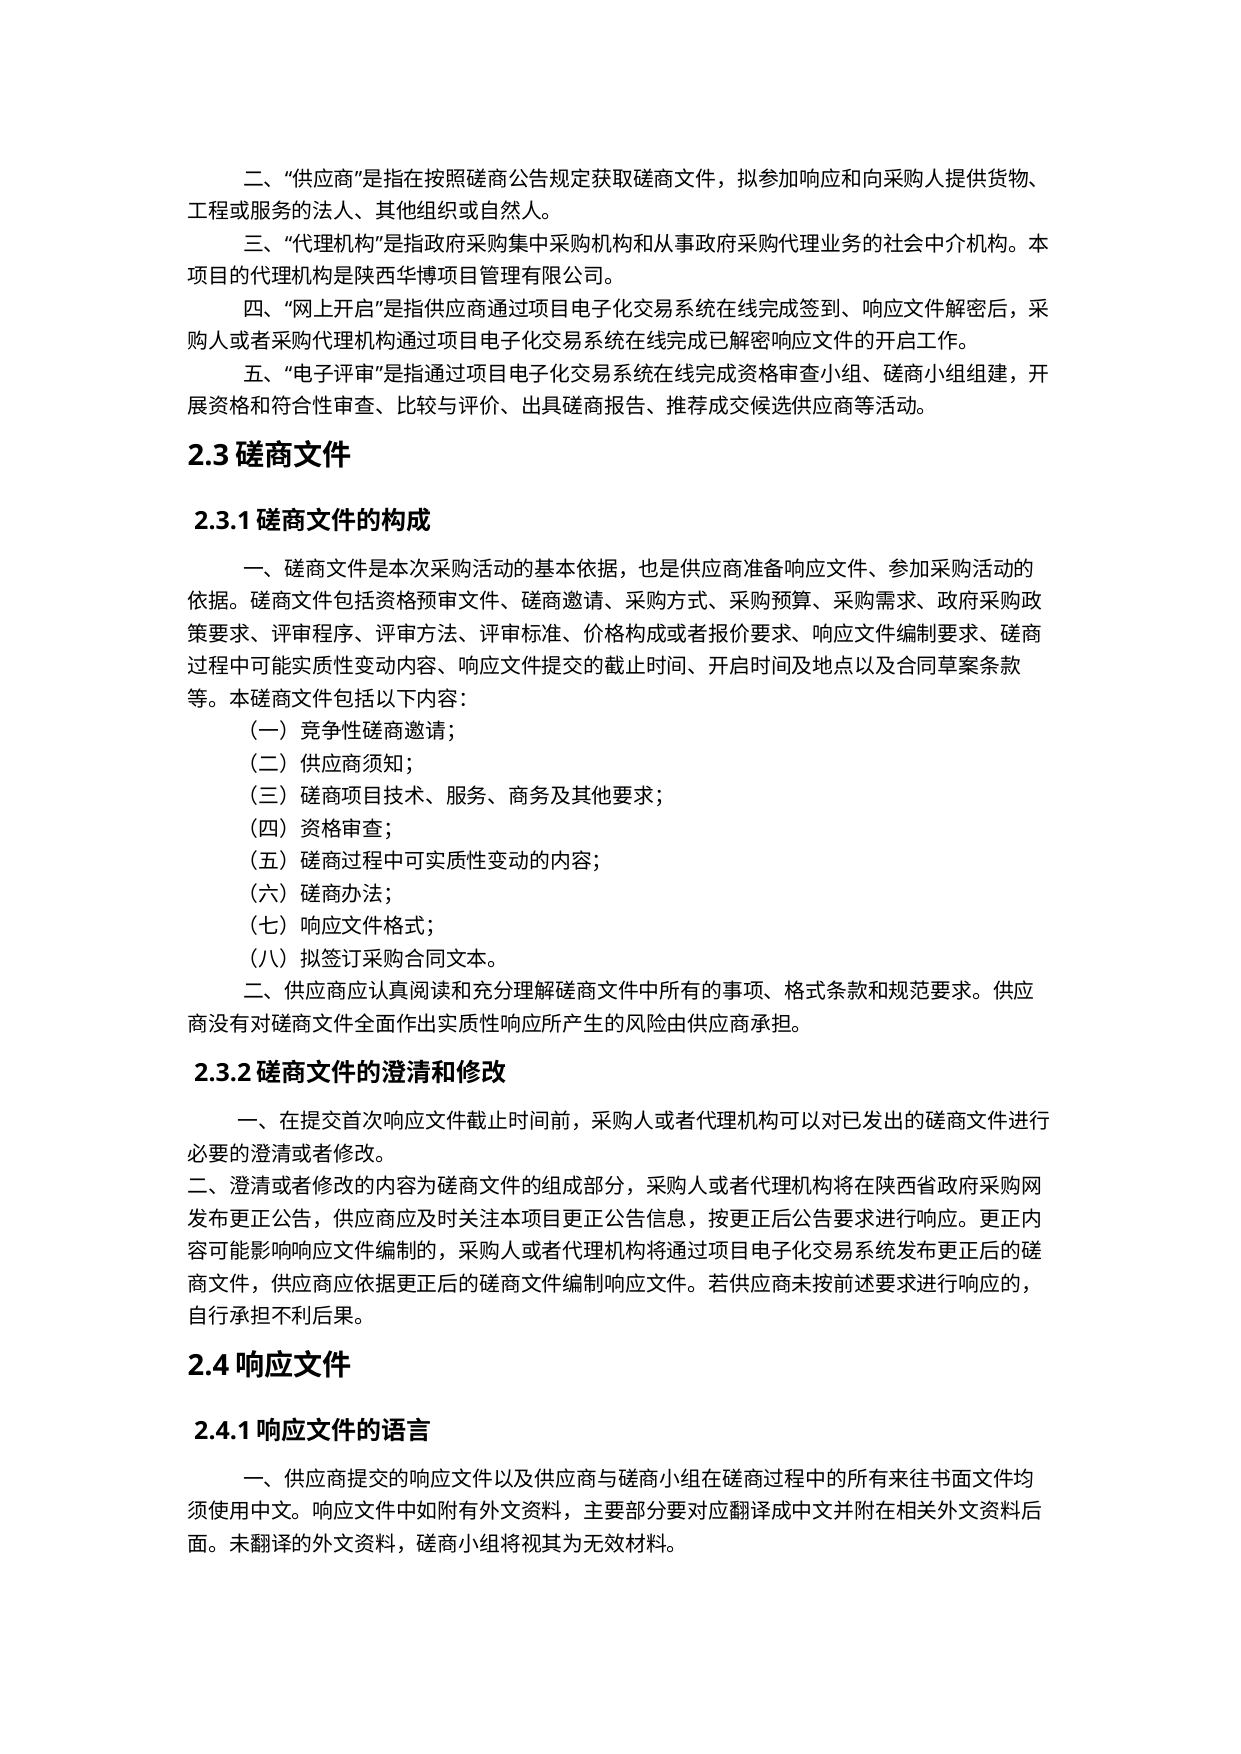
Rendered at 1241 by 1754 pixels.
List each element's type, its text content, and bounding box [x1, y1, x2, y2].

text （二）供应商须知； [187, 747, 1053, 779]
text （五）磋商过程中可实质性变动的内容； [187, 844, 1053, 877]
text 三、“代理机构”是指政府采购集中采购机构和从事政府采购代理业务的社会中介机构。本项目的代理机构是陕西华博项目管理有限公司。 [187, 227, 1053, 292]
text 四、“网上开启”是指供应商通过项目电子化交易系统在线完成签到、响应文件解密后，采购人或者采购代理机构通过项目电子化交易系统在线完成已解密响应文件的开启工作。 [187, 292, 1053, 357]
text 五、“电子评审”是指通过项目电子化交易系统在线完成资格审查小组、磋商小组组建，开展资格和符合性审查、比较与评价、出具磋商报告、推荐成交候选供应商等活动。 [187, 357, 1053, 422]
text 2.3.2磋商文件的澄清和修改 [187, 1039, 1053, 1104]
text 二、“供应商”是指在按照磋商公告规定获取磋商文件，拟参加响应和向采购人提供货物、工程或服务的法人、其他组织或自然人。 [187, 162, 1053, 227]
text （三）磋商项目技术、服务、商务及其他要求； [187, 779, 1053, 812]
text （一）竞争性磋商邀请； [187, 714, 1053, 747]
text 2.3.1磋商文件的构成 [187, 487, 1053, 552]
text 2.4.1响应文件的语言 [187, 1397, 1053, 1462]
text 一、在提交首次响应文件截止时间前，采购人或者代理机构可以对已发出的磋商文件进行必要的澄清或者修改。 [187, 1104, 1053, 1169]
text 一、供应商提交的响应文件以及供应商与磋商小组在磋商过程中的所有来往书面文件均须使用中文。响应文件中如附有外文资料，主要部分要对应翻译成中文并附在相关外文资料后面。未翻译的外文资料，磋商小组将视其为无效材料。 [187, 1462, 1053, 1559]
text （七）响应文件格式； [187, 909, 1053, 942]
text 二、供应商应认真阅读和充分理解磋商文件中所有的事项、格式条款和规范要求。供应商没有对磋商文件全面作出实质性响应所产生的风险由供应商承担。 [187, 974, 1053, 1039]
text 2.4响应文件 [187, 1332, 1053, 1397]
text 一、磋商文件是本次采购活动的基本依据，也是供应商准备响应文件、参加采购活动的依据。磋商文件包括资格预审文件、磋商邀请、采购方式、采购预算、采购需求、政府采购政策要求、评审程序、评审方法、评审标准、价格构成或者报价要求、响应文件编制要求、磋商过程中可能实质性变动内容、响应文件提交的截止时间、开启时间及地点以及合同草案条款等。本磋商文件包括以下内容： [187, 552, 1053, 714]
text （六）磋商办法； [187, 877, 1053, 909]
text 二、澄清或者修改的内容为磋商文件的组成部分，采购人或者代理机构将在陕西省政府采购网发布更正公告，供应商应及时关注本项目更正公告信息，按更正后公告要求进行响应。更正内容可能影响响应文件编制的，采购人或者代理机构将通过项目电子化交易系统发布更正后的磋商文件，供应商应依据更正后的磋商文件编制响应文件。若供应商未按前述要求进行响应的，自行承担不利后果。 [187, 1169, 1053, 1332]
text （四）资格审查； [187, 812, 1053, 844]
text （八）拟签订采购合同文本。 [187, 942, 1053, 974]
text 2.3磋商文件 [187, 422, 1053, 487]
